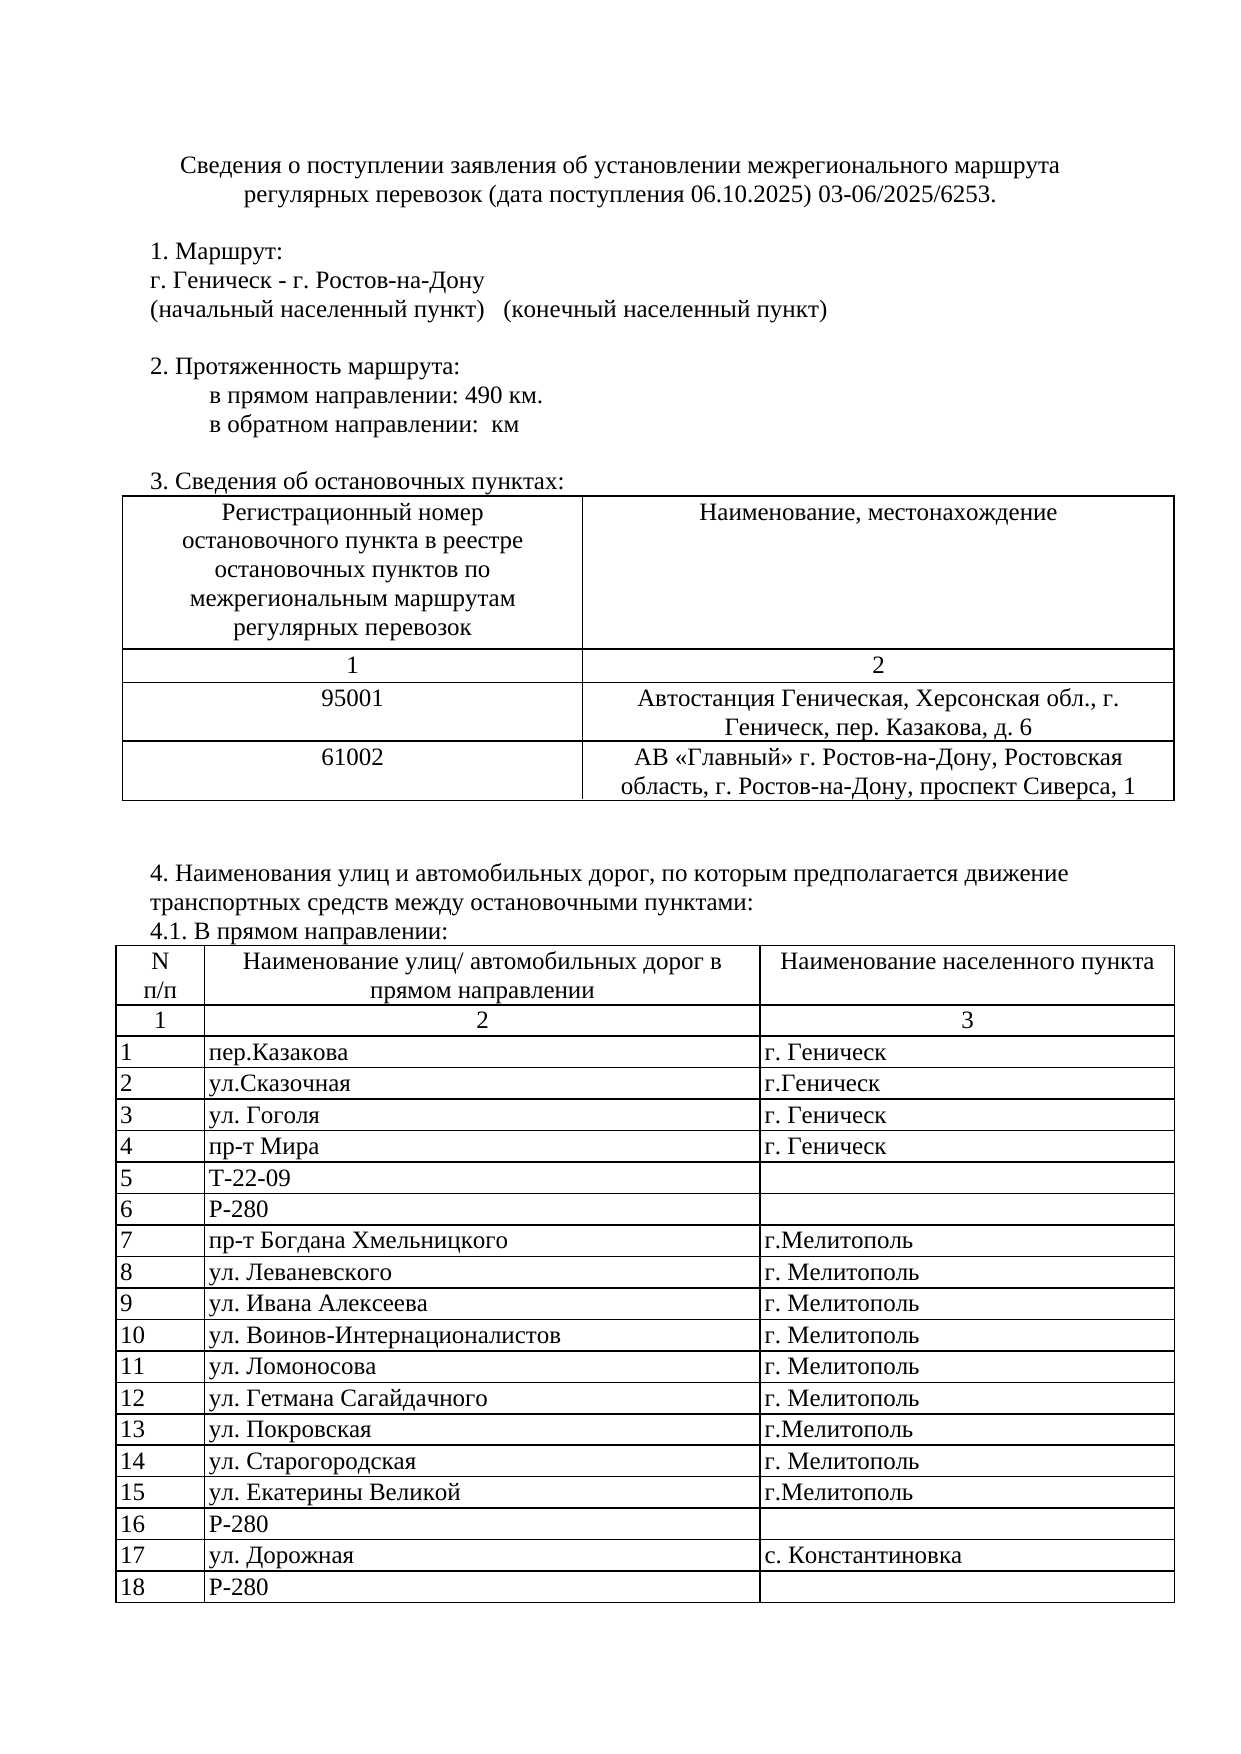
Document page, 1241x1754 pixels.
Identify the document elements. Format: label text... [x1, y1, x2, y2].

table_cell пр-т Богдана Хмельницкого [205, 1226, 759, 1256]
table_cell г.Мелитополь [761, 1415, 1174, 1444]
text 4. Наименования улиц и автомобильных дорог, по которым предполагается движение транспортных средств между остановочными пунктами: [150, 858, 1090, 916]
table_cell ул. Екатерины Великой [205, 1477, 759, 1507]
table_cell Автостанция Геническая, Херсонская обл., г. Геническ, пер. Казакова, д. 6 [583, 683, 1173, 740]
table_cell г.Мелитополь [761, 1477, 1174, 1507]
table_cell 3 [117, 1100, 204, 1130]
text 4.1. В прямом направлении: [150, 916, 1090, 945]
table_header Регистрационный номер остановочного пункта в реестре остановочных пунктов по межрегиональным маршрутам регулярных перевозок [123, 497, 582, 648]
table_cell г. Геническ [761, 1037, 1174, 1067]
table_cell 61002 [123, 742, 582, 799]
table_cell г. Мелитополь [761, 1320, 1174, 1350]
table_cell ул.Сказочная [205, 1068, 759, 1098]
table_cell 10 [117, 1320, 204, 1350]
text 1. Маршрут: [150, 236, 1090, 265]
table_cell [761, 1572, 1174, 1602]
table_cell [761, 1509, 1174, 1539]
table_cell ул. Воинов-Интернационалистов [205, 1320, 759, 1350]
table_header Наименование улиц/ автомобильных дорог в прямом направлении [205, 946, 759, 1004]
table_cell 16 [117, 1509, 204, 1539]
table_cell 2 [117, 1068, 204, 1098]
table_cell 95001 [123, 683, 582, 740]
table_cell 12 [117, 1383, 204, 1413]
table_cell 13 [117, 1415, 204, 1444]
text Сведения о поступлении заявления об установлении межрегионального маршрута регулярных перевозок (дата поступления 06.10.2025) 03-06/2025/6253. [150, 150, 1090, 207]
table_cell 2 [205, 1006, 759, 1035]
table_header Наименование, местонахождение [583, 497, 1173, 648]
table_cell Р-280 [205, 1509, 759, 1539]
table_header Наименование населенного пункта [761, 946, 1174, 1004]
table_cell АВ «Главный» г. Ростов-на-Дону, Ростовская область, г. Ростов-на-Дону, проспект Сиверса, 1 [583, 742, 1173, 799]
table_cell ул. Леваневского [205, 1257, 759, 1287]
text 3. Сведения об остановочных пунктах: [150, 466, 1090, 495]
table_cell ул. Ломоносова [205, 1352, 759, 1381]
table_cell 7 [117, 1226, 204, 1256]
table_cell 8 [117, 1257, 204, 1287]
table_cell пр-т Мира [205, 1131, 759, 1161]
table_cell Р-280 [205, 1572, 759, 1602]
table_cell г. Мелитополь [761, 1352, 1174, 1381]
text г. Геническ - г. Ростов-на-Дону [150, 265, 1090, 294]
table_cell г. Геническ [761, 1100, 1174, 1130]
table_cell 14 [117, 1446, 204, 1476]
table_cell пер.Казакова [205, 1037, 759, 1067]
text (начальный населенный пункт) (конечный населенный пункт) [150, 294, 1090, 322]
table_cell Р-280 [205, 1194, 759, 1224]
table_cell 3 [761, 1006, 1174, 1035]
table_cell с. Константиновка [761, 1540, 1174, 1570]
table_cell г.Геническ [761, 1068, 1174, 1098]
table_cell 1 [117, 1006, 204, 1035]
table_cell г. Геническ [761, 1131, 1174, 1161]
table_cell г.Мелитополь [761, 1226, 1174, 1256]
table_cell 2 [583, 650, 1173, 681]
table_cell г. Мелитополь [761, 1383, 1174, 1413]
table_cell 5 [117, 1163, 204, 1193]
table_cell 6 [117, 1194, 204, 1224]
table_cell ул. Дорожная [205, 1540, 759, 1570]
table_cell 15 [117, 1477, 204, 1507]
table_cell г. Мелитополь [761, 1446, 1174, 1476]
table_cell Т-22-09 [205, 1163, 759, 1193]
table_cell 17 [117, 1540, 204, 1570]
text 2. Протяженность маршрута: [150, 351, 1090, 380]
table_cell 1 [117, 1037, 204, 1067]
table_cell ул. Старогородская [205, 1446, 759, 1476]
table_cell г. Мелитополь [761, 1289, 1174, 1318]
table_cell [761, 1194, 1174, 1224]
text в прямом направлении: 490 км. [150, 380, 1090, 409]
table_cell 9 [117, 1289, 204, 1318]
text в обратном направлении: км [150, 409, 1090, 437]
table_cell 4 [117, 1131, 204, 1161]
table_cell 1 [123, 650, 582, 681]
table_cell 18 [117, 1572, 204, 1602]
table_cell ул. Гетмана Сагайдачного [205, 1383, 759, 1413]
table_cell ул. Ивана Алексеева [205, 1289, 759, 1318]
table_cell 11 [117, 1352, 204, 1381]
table_cell г. Мелитополь [761, 1257, 1174, 1287]
table_cell ул. Покровская [205, 1415, 759, 1444]
table_cell ул. Гоголя [205, 1100, 759, 1130]
table_header N п/п [117, 946, 204, 1004]
table_cell [761, 1163, 1174, 1193]
